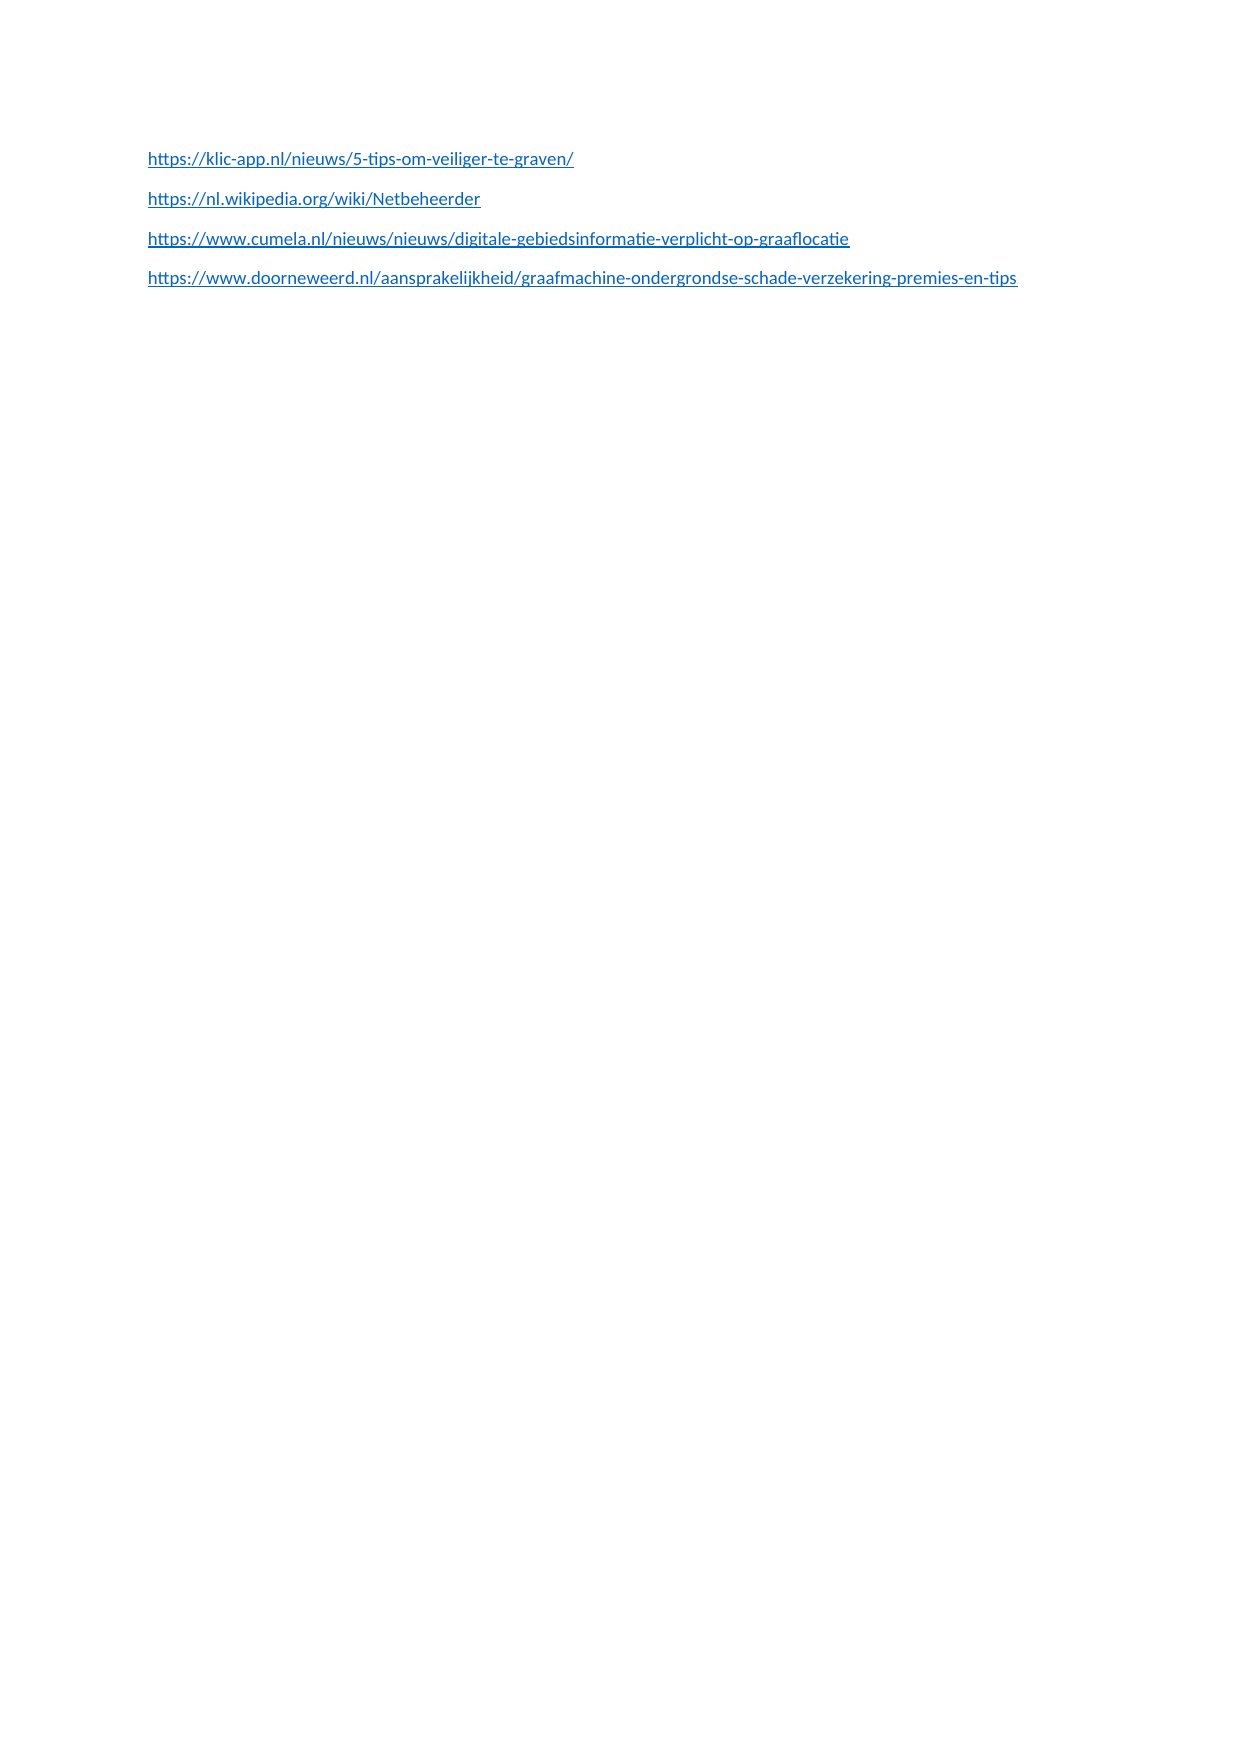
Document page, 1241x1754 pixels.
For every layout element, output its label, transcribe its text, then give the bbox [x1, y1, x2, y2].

text https://klic-app.nl/nieuws/5-tips-om-veiliger-te-graven/ [148, 148, 1093, 171]
text https://www.cumela.nl/nieuws/nieuws/digitale-gebiedsinformatie-verplicht-op-graaflocatie [148, 227, 1093, 250]
text https://www.doorneweerd.nl/aansprakelijkheid/graafmachine-ondergrondse-schade-verzekering-premies-en-tips [148, 266, 1093, 289]
text https://nl.wikipedia.org/wiki/Netbeheerder [148, 187, 1093, 210]
